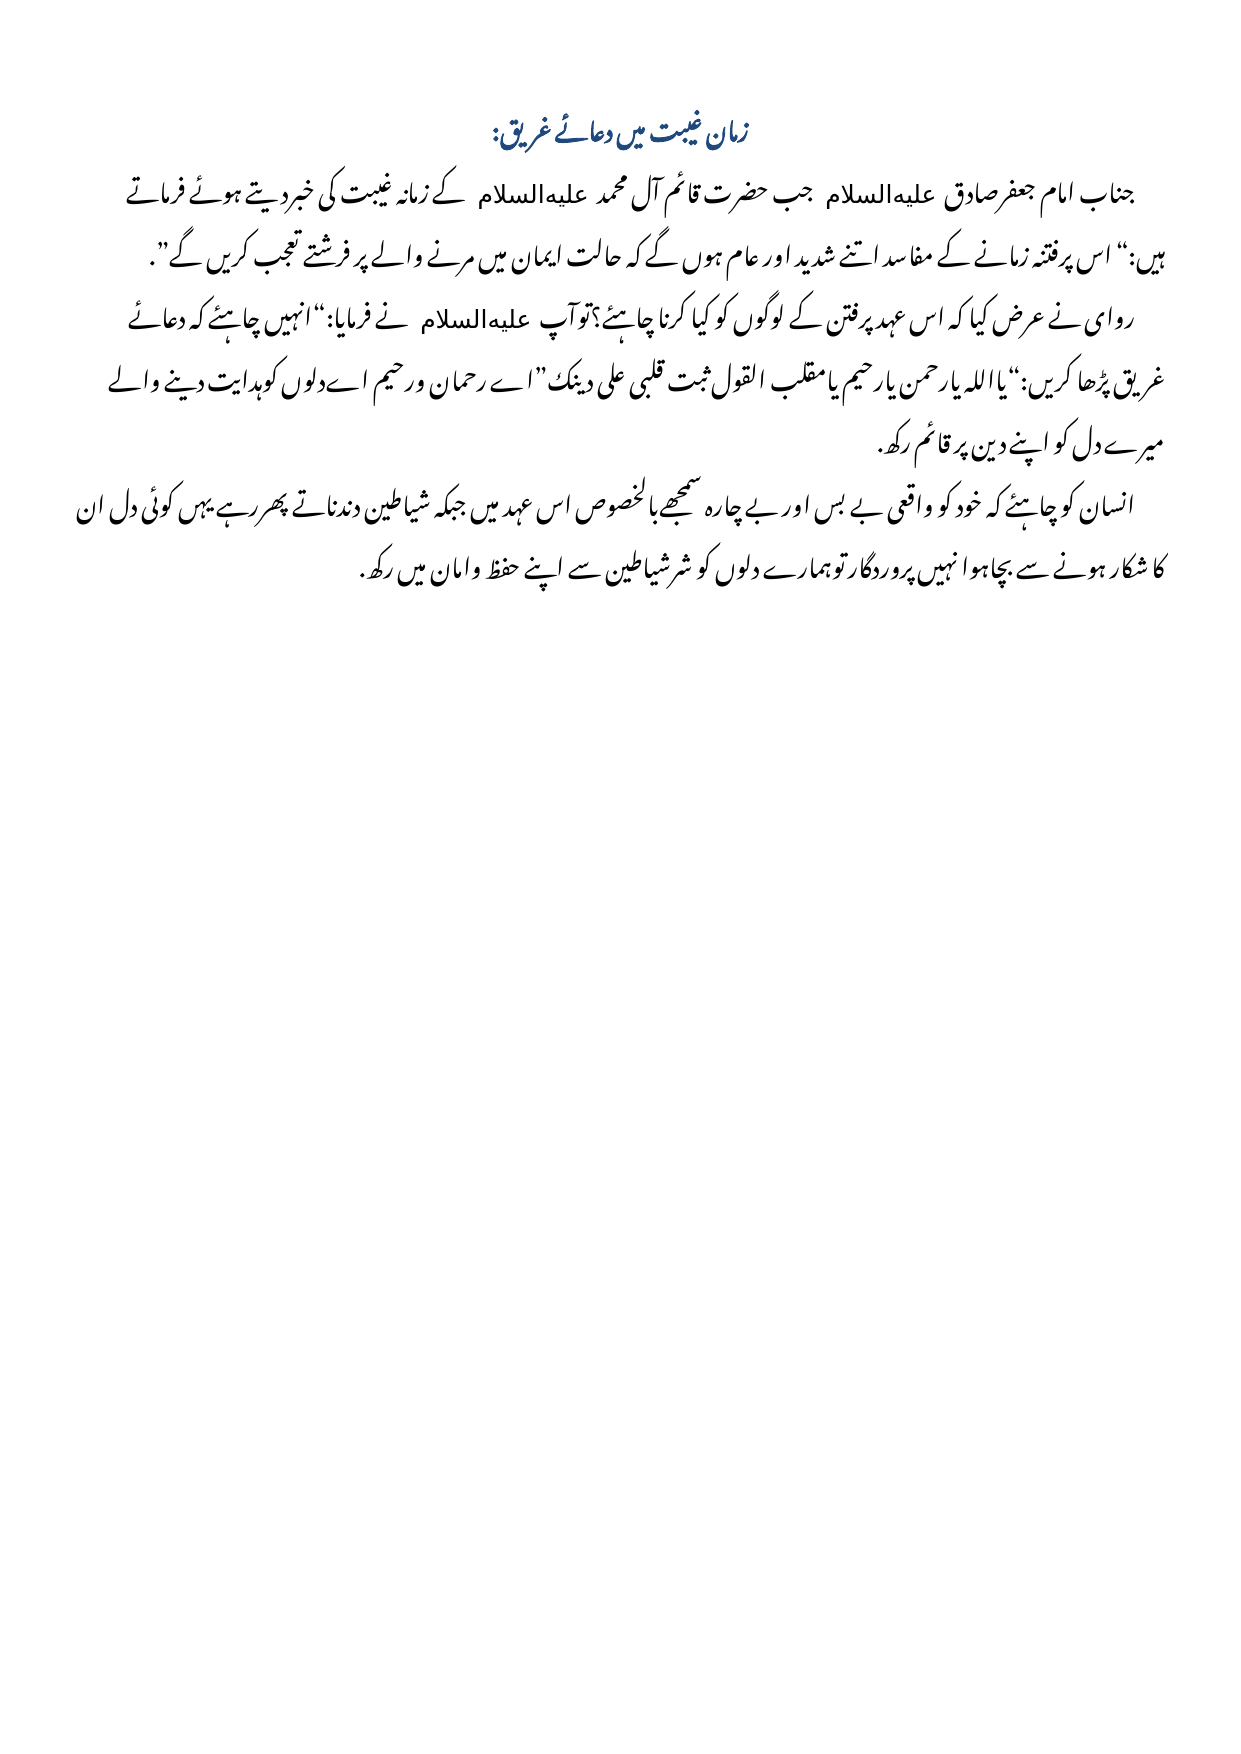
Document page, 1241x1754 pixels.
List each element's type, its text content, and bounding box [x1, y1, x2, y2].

text انسان کو چاہئے کہ خود کو واقعی بے بس اور بے چارہ سمجھےبالخصوص اس عہد میں جبکہ شیاطین دندناتے پھررہے یہں کوئی دل ان کا شکار ہونے سے بچاہوا نہیں پروردگار توہمارے دلوں کو شرشیاطین سے اپنے حفظ وامان میں رکھ. [75, 469, 1165, 594]
subtitle زمان غیبت میں دعائے غریق: [75, 94, 1165, 156]
text روای نے عرض کیا کہ اس عہد پرفتن کے لوگوں کو کیا کرنا چاہئے؟توآپ عليه‌السلام نے فرمایا:“انہیں چاہئے کہ دعائے غریق پڑھا کریں:“یااللہ یارحمن یارحیم یامقلب القول ثبت قلبی علی دینک”اے رحمان ورحیم اے‌دلوں کوہدایت دینے والے میرے دل کو اپنے دین پر قائم رکھ. [75, 281, 1165, 469]
text جناب امام جعفرصادق عليه‌السلام جب حضرت قائم آل محمد عليه‌السلام کے زمانہ غیبت کی خبرد یتے ہوئے فرماتے ہیں:“ اس پرفتنہ زمانے کے مفاسد اتنے شدید اور عام ہوں گے کہ حالت ایمان میں مرنے والے پر فرشتے تعجب کریں گے”. [75, 156, 1165, 281]
